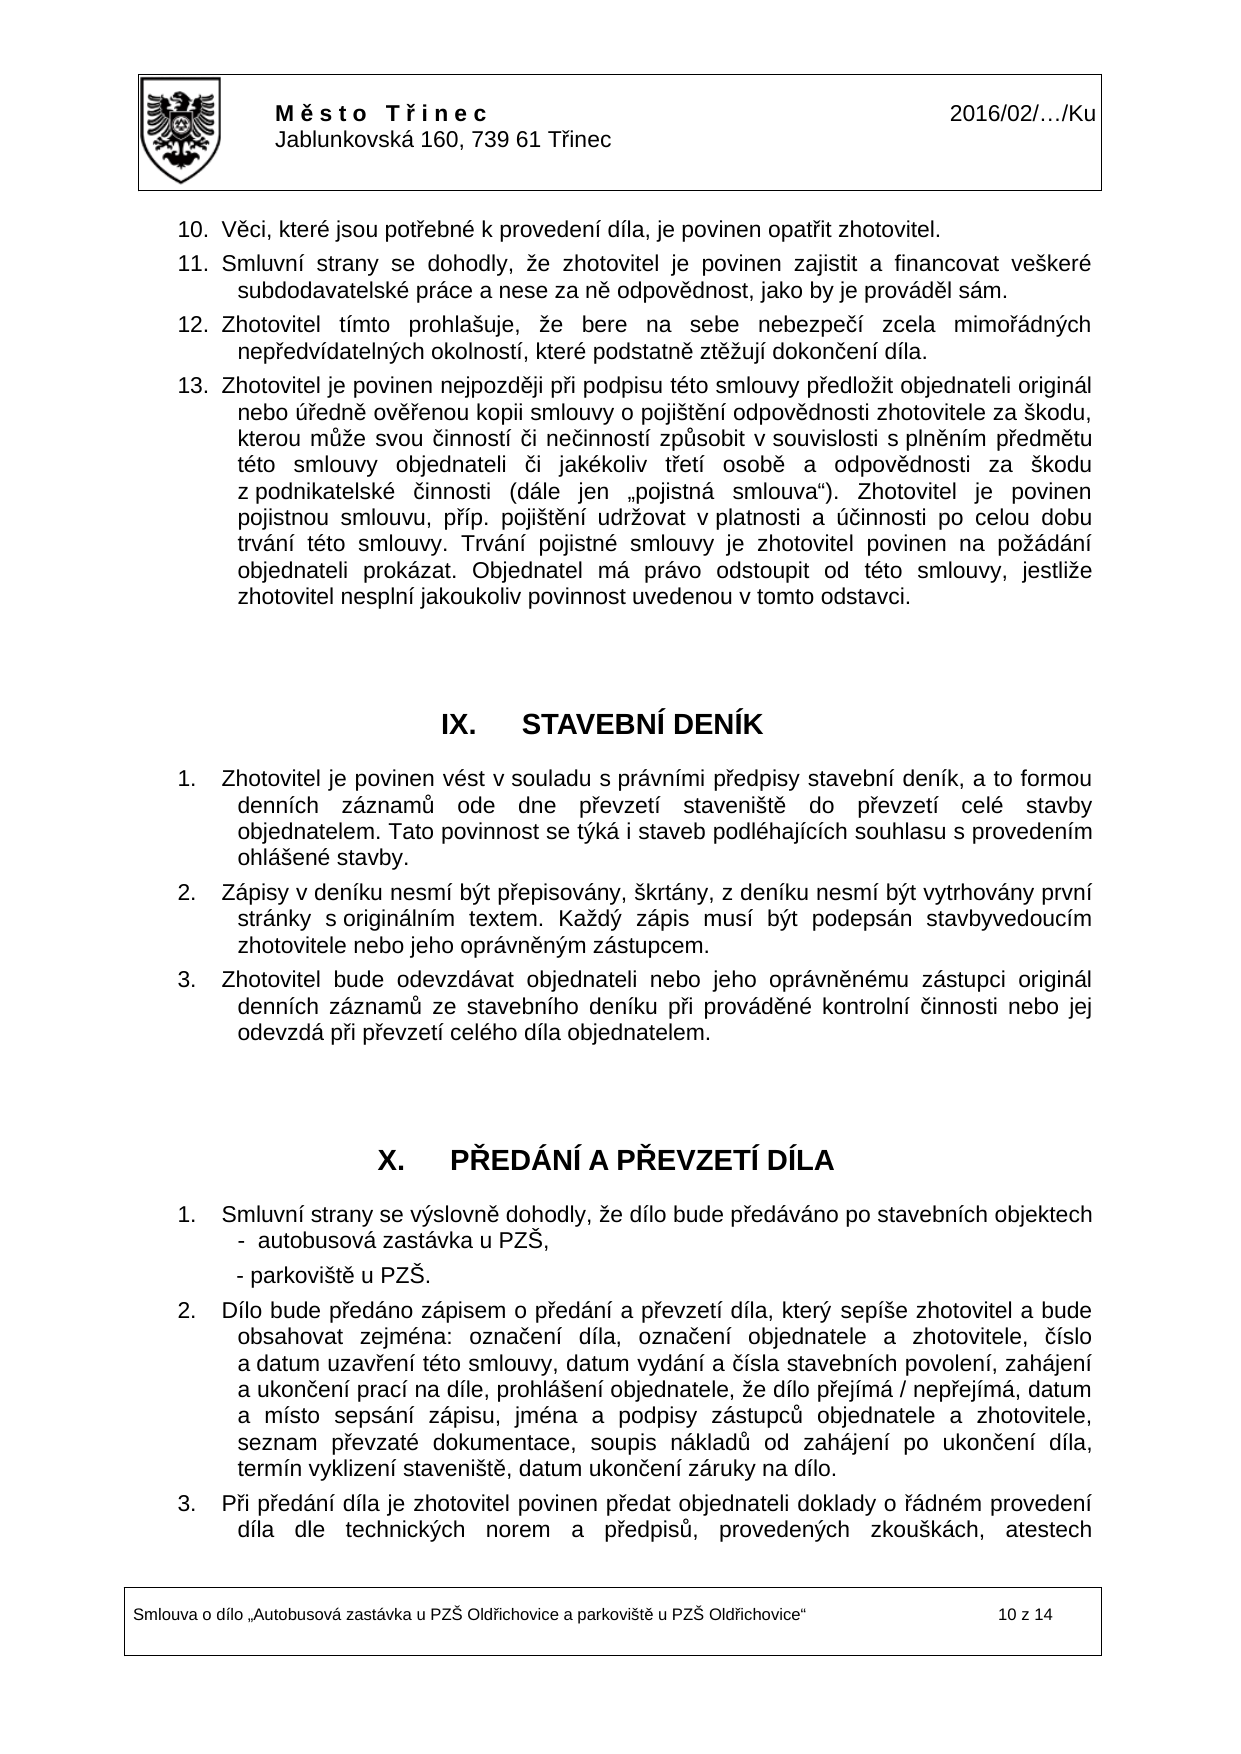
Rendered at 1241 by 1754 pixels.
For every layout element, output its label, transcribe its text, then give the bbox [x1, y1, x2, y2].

subtitle 2. Dílo bude předáno zápisem o předání a převzetí díla, který sepíše zhotovitel a bude obsahovat zejména: označení díla, označení objednatele a zhotovitele, číslo a datum uzavření této smlouvy, datum vydání a čísla stavebních povolení, zahájení a ukončení prací na díle, prohlášení objednatele, že dílo přejímá / nepřejímá, datum a místo sepsání zápisu, jména a podpisy zástupců objednatele a zhotovitele, seznam převzaté dokumentace, soupis nákladů od zahájení po ukončení díla, termín vyklizení staveniště, datum ukončení záruky na dílo. [177, 1297, 1093, 1481]
subtitle 3. Zhotovitel bude odevzdávat objednateli nebo jeho oprávněnému zástupci originál denních záznamů ze stavebního deníku při prováděné kontrolní činnosti nebo jej odevzdá při převzetí celého díla objednatelem. [177, 966, 1093, 1045]
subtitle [177, 1490, 1093, 1542]
subtitle 2. Zápisy v deníku nesmí být přepisovány, škrtány, z deníku nesmí být vytrhovány první stránky s originálním textem. Každý zápis musí být podepsán stavbyvedoucím zhotovitele nebo jeho oprávněným zástupcem. [177, 879, 1093, 958]
subtitle 1. Zhotovitel je povinen vést v souladu s právními předpisy stavební deník, a to formou denních záznamů ode dne převzetí staveniště do převzetí celé stavby objednatelem. Tato povinnost se týká i staveb podléhajících souhlasu s provedením ohlášené stavby. [177, 765, 1093, 871]
subtitle 13. Zhotovitel je povinen nejpozději při podpisu této smlouvy předložit objednateli originál nebo úředně ověřenou kopii smlouvy o pojištění odpovědnosti zhotovitele za škodu, kterou může svou činností či nečinností způsobit v souvislosti s plněním předmětu této smlouvy objednateli či jakékoliv třetí osobě a odpovědnosti za škodu z podnikatelské činnosti (dále jen „pojistná smlouva“). Zhotovitel je povinen pojistnou smlouvu, příp. pojištění udržovat v platnosti a účinnosti po celou dobu trvání této smlouvy. Trvání pojistné smlouvy je zhotovitel povinen na požádání objednateli prokázat. Objednatel má právo odstoupit od této smlouvy, jestliže zhotovitel nesplní jakoukoliv povinnost uvedenou v tomto odstavci. [177, 372, 1093, 609]
subtitle - parkoviště u PZŠ. [236, 1262, 1093, 1288]
subtitle 10. Věci, které jsou potřebné k provedení díla, je povinen opatřit zhotovitel. [177, 216, 1093, 242]
subtitle PŘEDÁNÍ A PŘEVZETÍ DÍLA [148, 1143, 1093, 1176]
subtitle STAVEBNÍ DENÍK [148, 707, 1093, 740]
subtitle 12. Zhotovitel tímto prohlašuje, že bere na sebe nebezpečí zcela mimořádných nepředvídatelných okolností, které podstatně ztěžují dokončení díla. [177, 311, 1093, 364]
subtitle 1. Smluvní strany se výslovně dohodly, že dílo bude předáváno po stavebních objektech - autobusová zastávka u PZŠ, [177, 1201, 1093, 1254]
subtitle 11. Smluvní strany se dohodly, že zhotovitel je povinen zajistit a financovat veškeré subdodavatelské práce a nese za ně odpovědnost, jako by je prováděl sám. [177, 250, 1093, 303]
